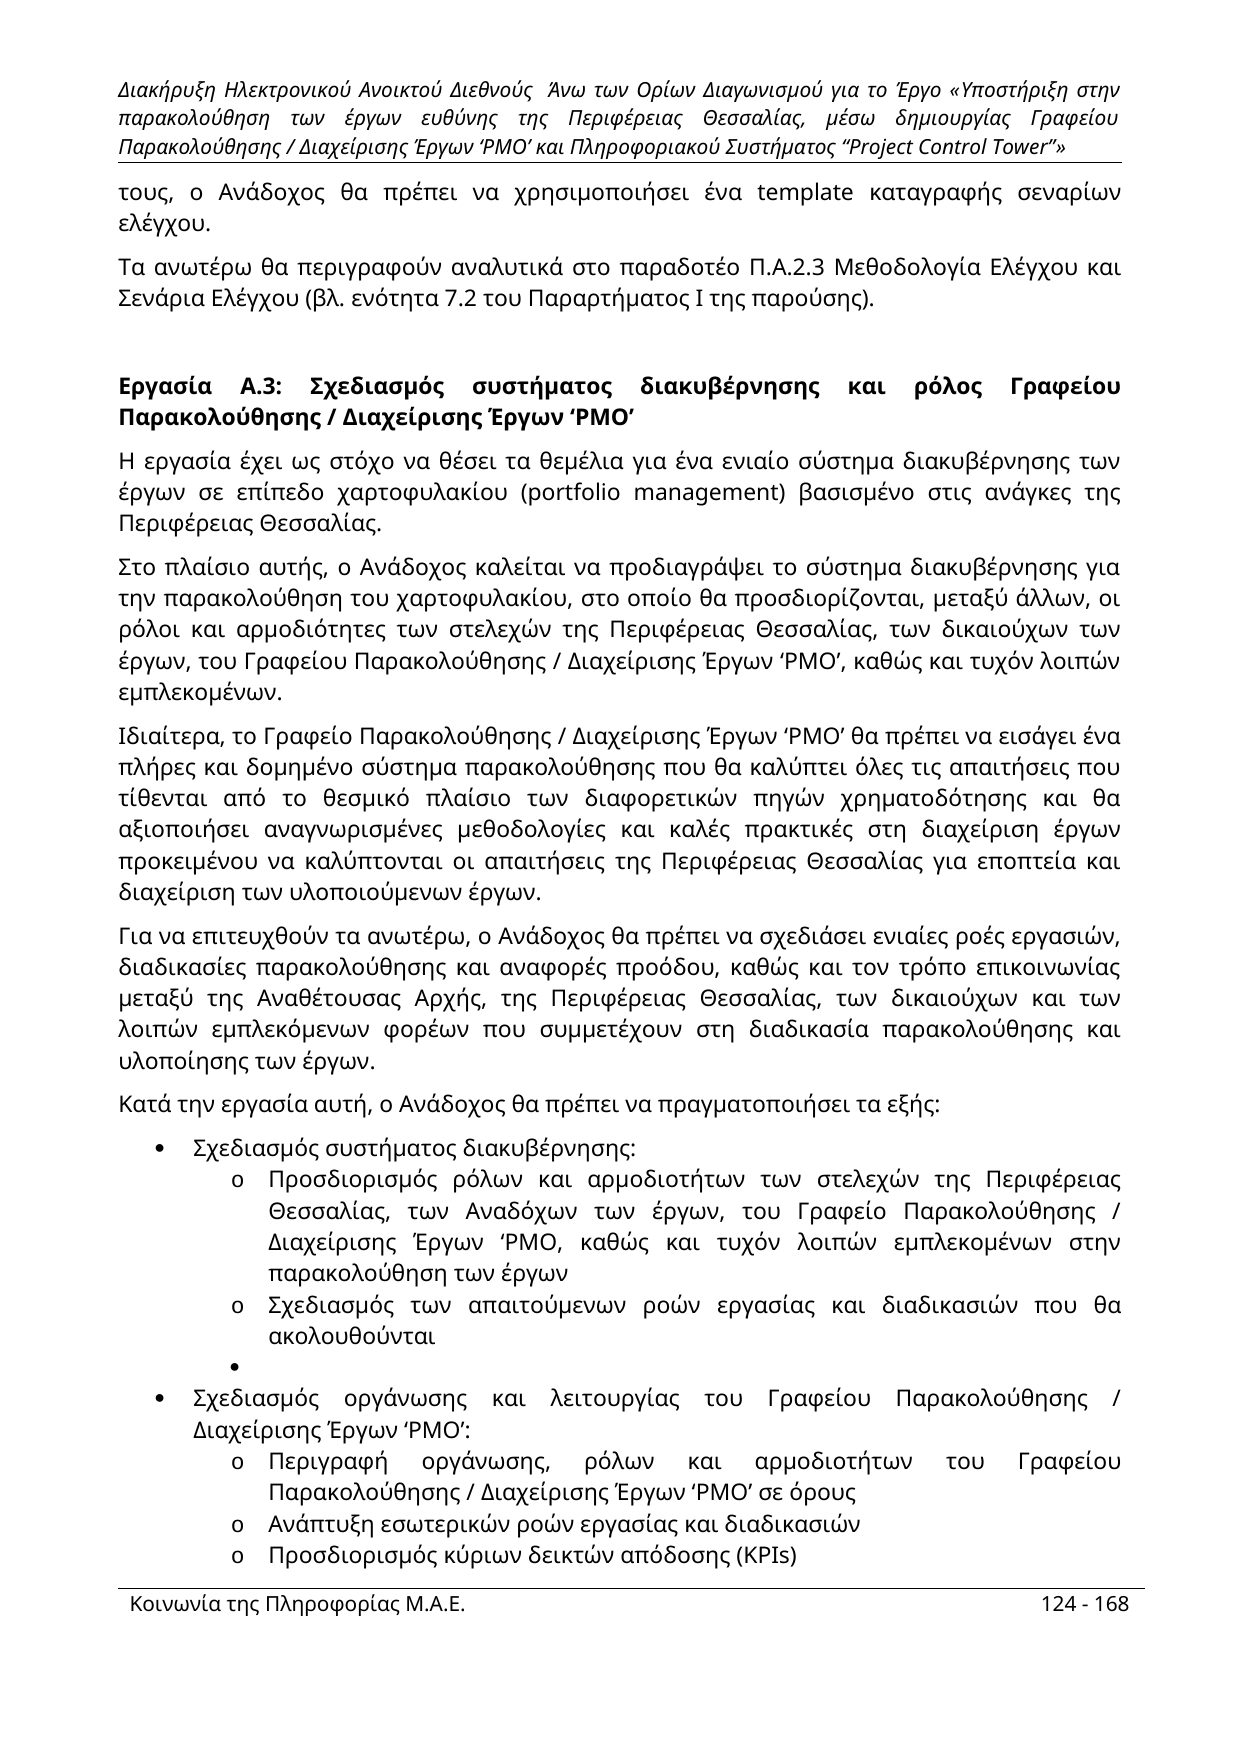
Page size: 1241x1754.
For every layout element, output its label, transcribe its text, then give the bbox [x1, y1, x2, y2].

list Ανάπτυξη εσωτερικών ροών εργασίας και διαδικασιών [231, 1507, 1122, 1539]
text Εργασία Α.3: Σχεδιασμός συστήματος διακυβέρνησης και ρόλος Γραφείου Παρακολούθησης / Διαχείρισης Έργων ‘PMO’ [118, 370, 1122, 432]
text Σχεδιασμός οργάνωσης και λειτουργίας του Γραφείου Παρακολούθησης / Διαχείρισης Έργων ‘PMO’: [156, 1382, 1122, 1445]
text Ιδιαίτερα, το Γραφείο Παρακολούθησης / Διαχείρισης Έργων ‘PMO’ θα πρέπει να εισάγει ένα πλήρες και δομημένο σύστημα παρακολούθησης που θα καλύπτει όλες τις απαιτήσεις που τίθενται από το θεσμικό πλαίσιο των διαφορετικών πηγών χρηματοδότησης και θα αξιοποιήσει αναγνωρισμένες μεθοδολογίες και καλές πρακτικές στη διαχείριση έργων προκειμένου να καλύπτονται οι απαιτήσεις της Περιφέρειας Θεσσαλίας για εποπτεία και διαχείριση των υλοποιούμενων έργων. [118, 720, 1122, 907]
list Σχεδιασμός των απαιτούμενων ροών εργασίας και διαδικασιών που θα ακολουθούνται [231, 1288, 1122, 1351]
text Για να επιτευχθούν τα ανωτέρω, ο Ανάδοχος θα πρέπει να σχεδιάσει ενιαίες ροές εργασιών, διαδικασίες παρακολούθησης και αναφορές προόδου, καθώς και τον τρόπο επικοινωνίας μεταξύ της Αναθέτουσας Αρχής, της Περιφέρειας Θεσσαλίας, των δικαιούχων και των λοιπών εμπλεκόμενων φορέων που συμμετέχουν στη διαδικασία παρακολούθησης και υλοποίησης των έργων. [118, 920, 1122, 1076]
text Σχεδιασμός συστήματος διακυβέρνησης: [156, 1132, 1122, 1163]
list Περιγραφή οργάνωσης, ρόλων και αρμοδιοτήτων του Γραφείου Παρακολούθησης / Διαχείρισης Έργων ‘PMO’ σε όρους [231, 1445, 1122, 1507]
list Προσδιορισμός κύριων δεικτών απόδοσης (KPIs) [231, 1539, 1122, 1570]
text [118, 176, 1122, 238]
text Τα ανωτέρω θα περιγραφούν αναλυτικά στο παραδοτέο Π.Α.2.3 Μεθοδολογία Ελέγχου και Σενάρια Ελέγχου (βλ. ενότητα 7.2 του Παραρτήματος Ι της παρούσης). [118, 251, 1122, 313]
text Η εργασία έχει ως στόχο να θέσει τα θεμέλια για ένα ενιαίο σύστημα διακυβέρνησης των έργων σε επίπεδο χαρτοφυλακίου (portfolio management) βασισμένο στις ανάγκες της Περιφέρειας Θεσσαλίας. [118, 445, 1122, 538]
text Κατά την εργασία αυτή, ο Ανάδοχος θα πρέπει να πραγματοποιήσει τα εξής: [118, 1088, 1122, 1120]
text Στο πλαίσιο αυτής, ο Ανάδοχος καλείται να προδιαγράψει το σύστημα διακυβέρνησης για την παρακολούθηση του χαρτοφυλακίου, στο οποίο θα προσδιορίζονται, μεταξύ άλλων, οι ρόλοι και αρμοδιότητες των στελεχών της Περιφέρειας Θεσσαλίας, των δικαιούχων των έργων, του Γραφείου Παρακολούθησης / Διαχείρισης Έργων ‘PMO’, καθώς και τυχόν λοιπών εμπλεκομένων. [118, 551, 1122, 707]
list Προσδιορισμός ρόλων και αρμοδιοτήτων των στελεχών της Περιφέρειας Θεσσαλίας, των Αναδόχων των έργων, του Γραφείο Παρακολούθησης / Διαχείρισης Έργων ‘PMO, καθώς και τυχόν λοιπών εμπλεκομένων στην παρακολούθηση των έργων [231, 1163, 1122, 1288]
